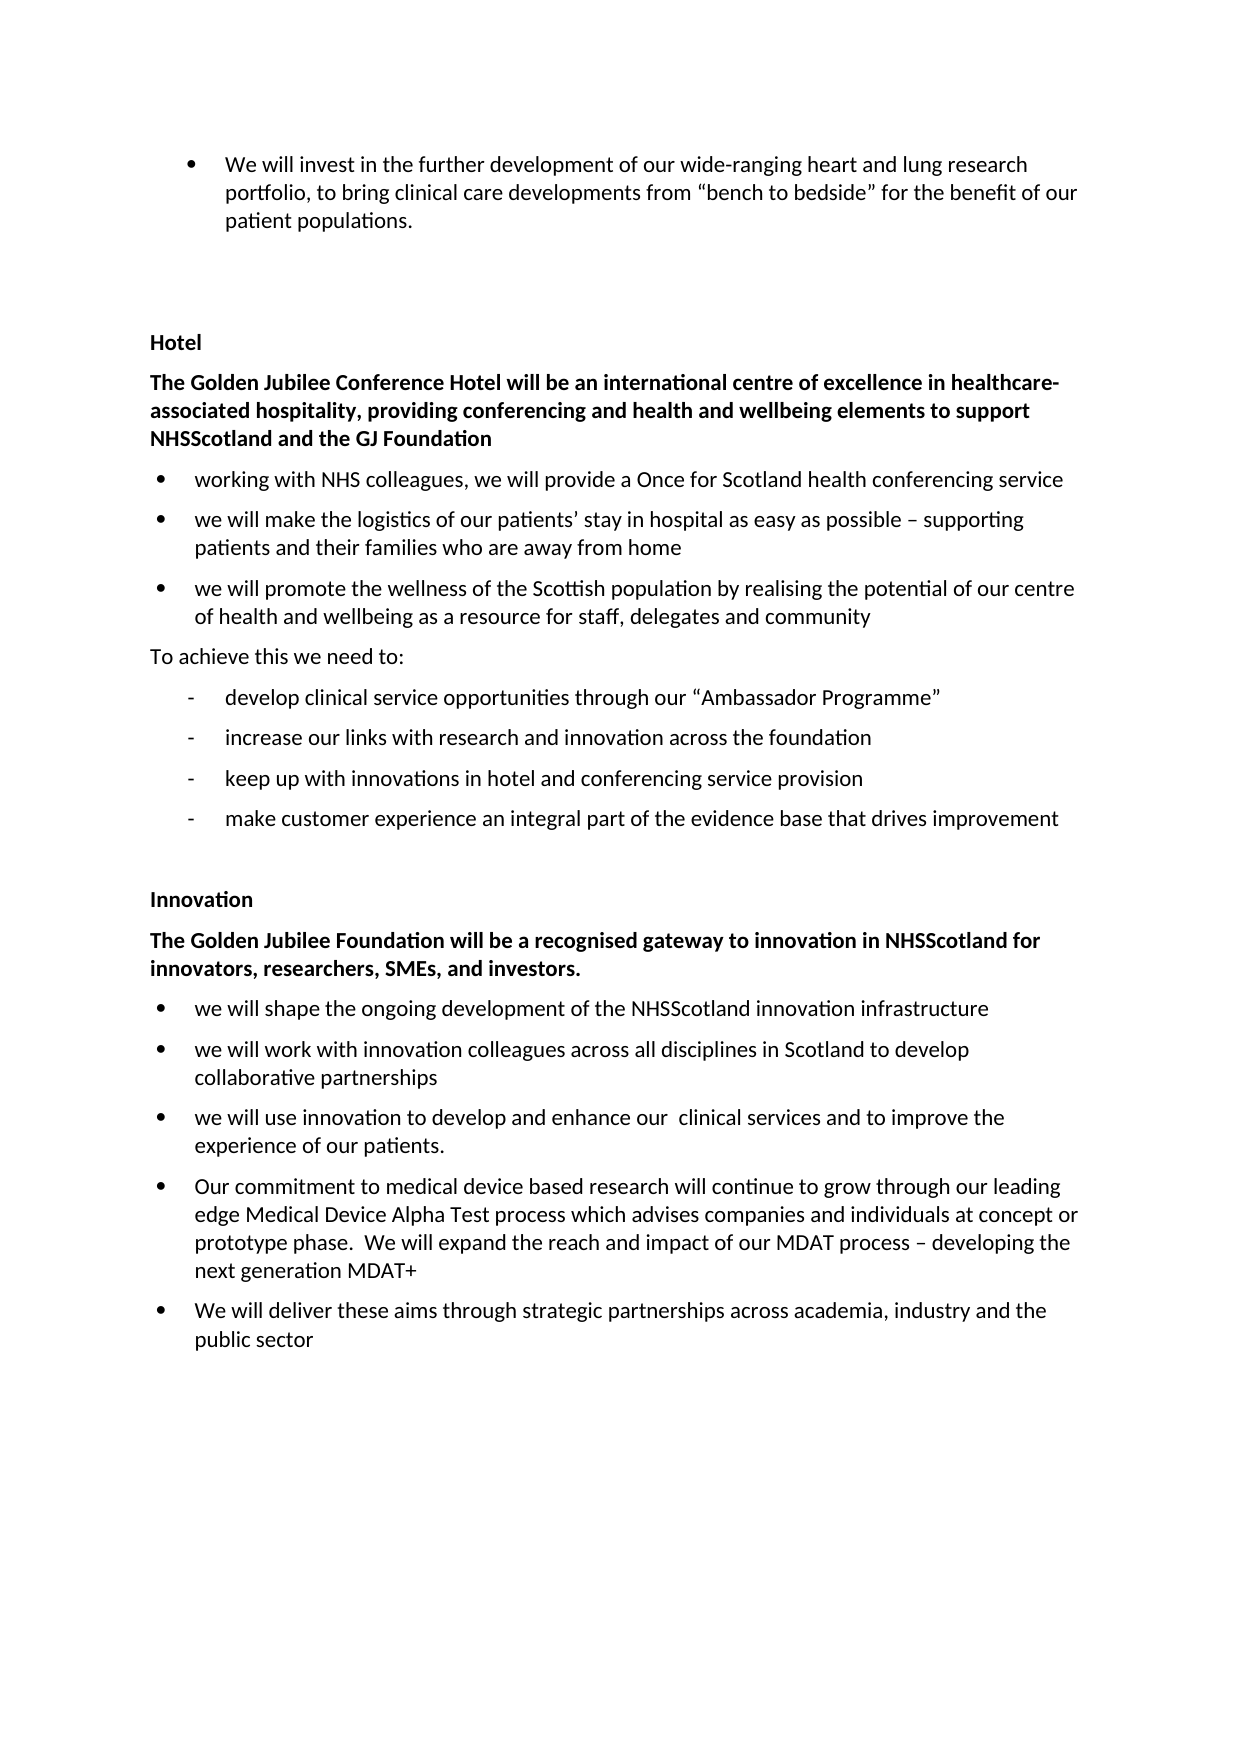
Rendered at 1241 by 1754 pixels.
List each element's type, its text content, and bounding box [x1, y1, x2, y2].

list We will invest in the further development of our wide-ranging heart and lung research portfolio, to bring clinical care developments from “bench to bedside” for the benefit of our patient populations. [187, 150, 1090, 234]
list increase our links with research and innovation across the foundation [187, 723, 1090, 751]
list Our commitment to medical device based research will continue to grow through our leading edge Medical Device Alpha Test process which advises companies and individuals at concept or prototype phase. We will expand the reach and impact of our MDAT process – developing the next generation MDAT+ [157, 1172, 1090, 1284]
list we will make the logistics of our patients’ stay in hospital as easy as possible – supporting patients and their families who are away from home [157, 505, 1090, 561]
list keep up with innovations in hotel and conferencing service provision [187, 764, 1090, 792]
list we will shape the ongoing development of the NHSScotland innovation infrastructure [157, 994, 1090, 1022]
list working with NHS colleagues, we will provide a Once for Scotland health conferencing service [157, 465, 1090, 493]
list we will use innovation to develop and enhance our clinical services and to improve the experience of our patients. [157, 1103, 1090, 1159]
list make customer experience an integral part of the evidence base that drives improvement [187, 804, 1090, 832]
list We will deliver these aims through strategic partnerships across academia, industry and the public sector [157, 1297, 1090, 1353]
text The Golden Jubilee Foundation will be a recognised gateway to innovation in NHSScotland for innovators, researchers, SMEs, and investors. [150, 926, 1090, 982]
list we will work with innovation colleagues across all disciplines in Scotland to develop collaborative partnerships [157, 1035, 1090, 1091]
text Innovation [150, 885, 1090, 913]
text Hotel [150, 328, 1090, 356]
text The Golden Jubilee Conference Hotel will be an international centre of excellence in healthcare-associated hospitality, providing conferencing and health and wellbeing elements to support NHSScotland and the GJ Foundation [150, 368, 1090, 452]
list develop clinical service opportunities through our “Ambassador Programme” [187, 683, 1090, 711]
list we will promote the wellness of the Scottish population by realising the potential of our centre of health and wellbeing as a resource for staff, delegates and community [157, 574, 1090, 630]
text To achieve this we need to: [150, 642, 1090, 670]
